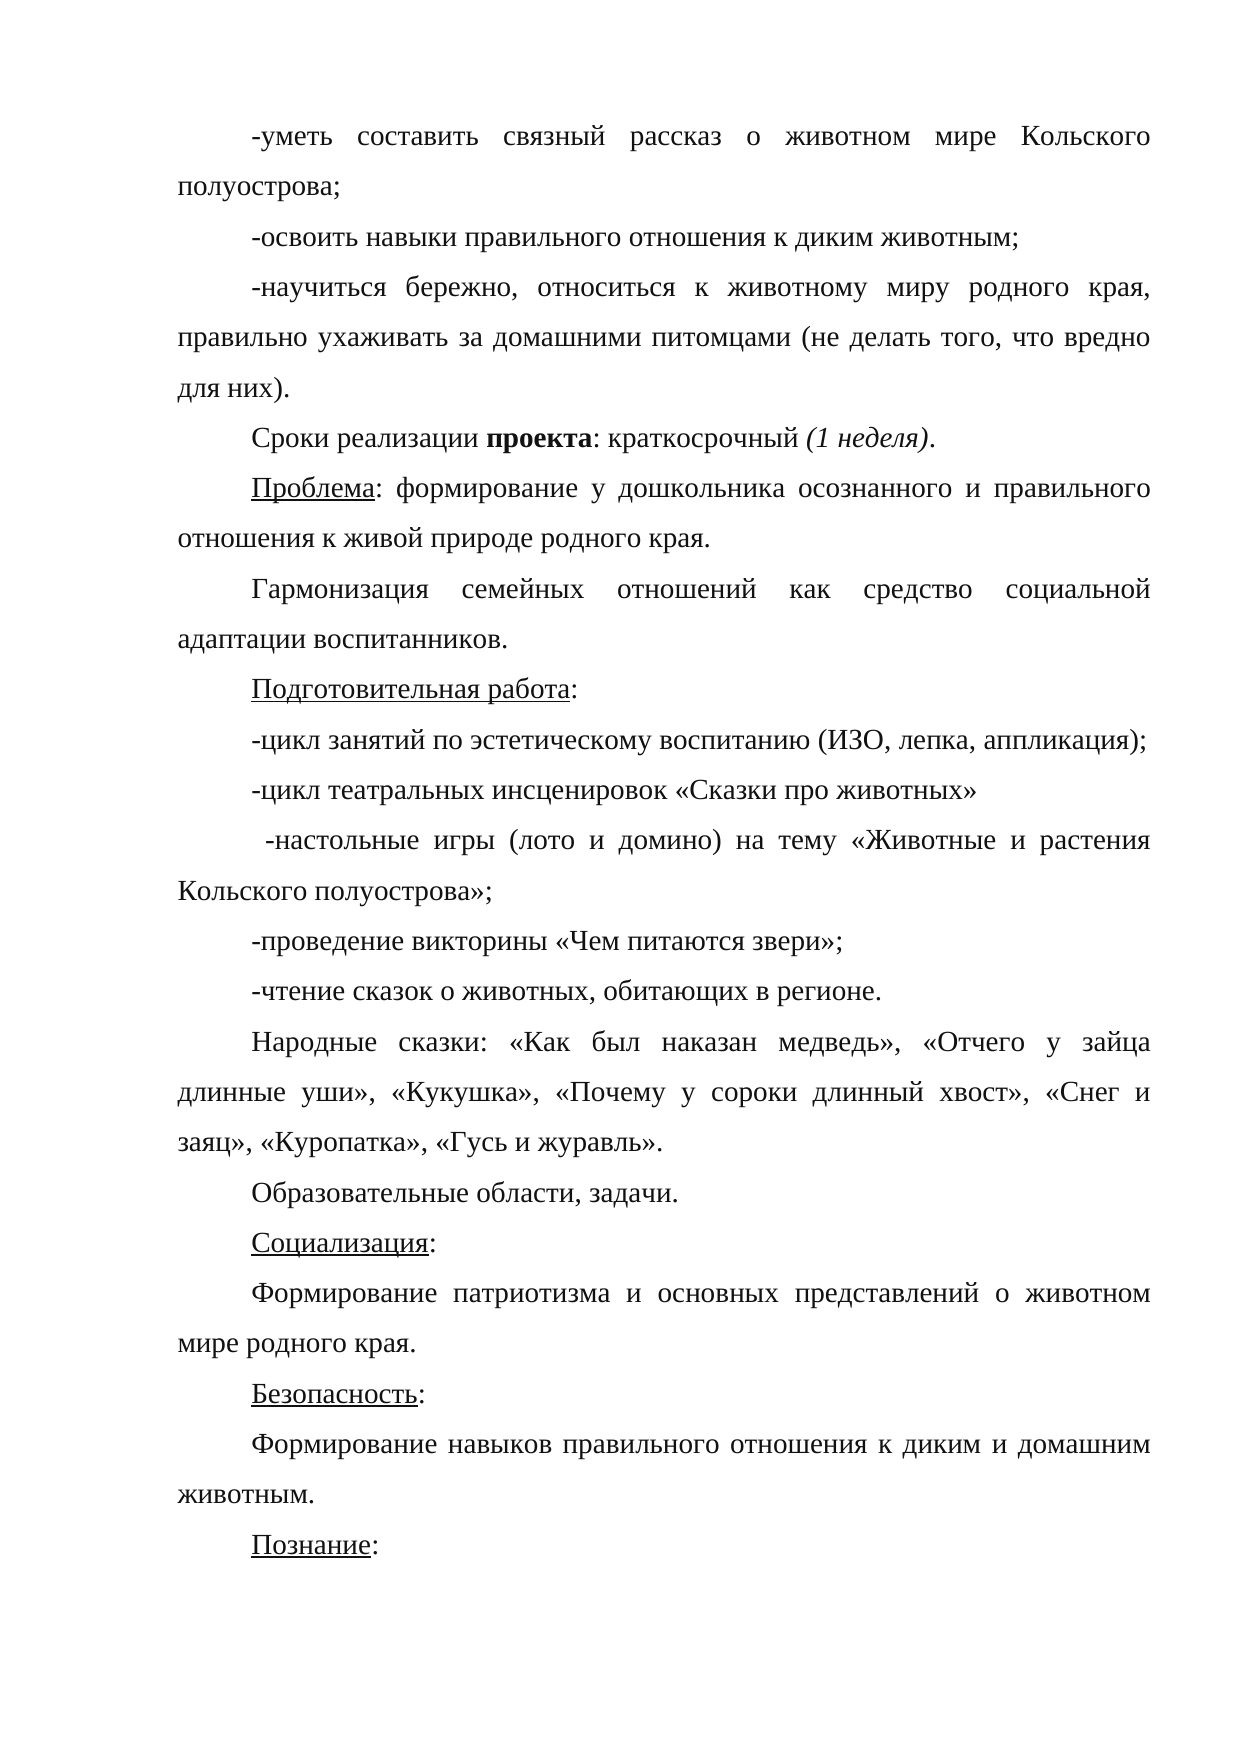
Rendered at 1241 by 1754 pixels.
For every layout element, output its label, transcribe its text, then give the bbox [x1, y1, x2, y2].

text Безопасность: [177, 1376, 1152, 1409]
text -чтение сказок о животных, обитающих в регионе. [177, 973, 1152, 1007]
text -настольные игры (лото и домино) на тему «Животные и растения Кольского полуострова»; [177, 822, 1152, 906]
text Проблема: формирование у дошкольника осознанного и правильного отношения к живой природе родного края. [177, 470, 1152, 554]
text -проведение викторины «Чем питаются звери»; [177, 923, 1152, 957]
text Познание: [177, 1527, 1152, 1560]
text Формирование патриотизма и основных представлений о животном мире родного края. [177, 1275, 1152, 1359]
text Подготовительная работа: [177, 672, 1152, 705]
text -уметь составить связный рассказ о животном мире Кольского полуострова; [177, 118, 1152, 202]
text Сроки реализации проекта: краткосрочный (1 неделя). [177, 420, 1152, 453]
text Народные сказки: «Как был наказан медведь», «Отчего у зайца длинные уши», «Кукушка», «Почему у сороки длинный хвост», «Снег и заяц», «Куропатка», «Гусь и журавль». [177, 1024, 1152, 1158]
text Социализация: [177, 1225, 1152, 1258]
text Формирование навыков правильного отношения к диким и домашним животным. [177, 1426, 1152, 1510]
text Гармонизация семейных отношений как средство социальной адаптации воспитанников. [177, 571, 1152, 655]
text -освоить навыки правильного отношения к диким животным; [177, 219, 1152, 252]
text -цикл театральных инсценировок «Сказки про животных» [177, 772, 1152, 806]
text -цикл занятий по эстетическому воспитанию (ИЗО, лепка, аппликация); [177, 722, 1152, 755]
text Образовательные области, задачи. [177, 1175, 1152, 1208]
text -научиться бережно, относиться к животному миру родного края, правильно ухаживать за домашними питомцами (не делать того, что вредно для них). [177, 269, 1152, 403]
